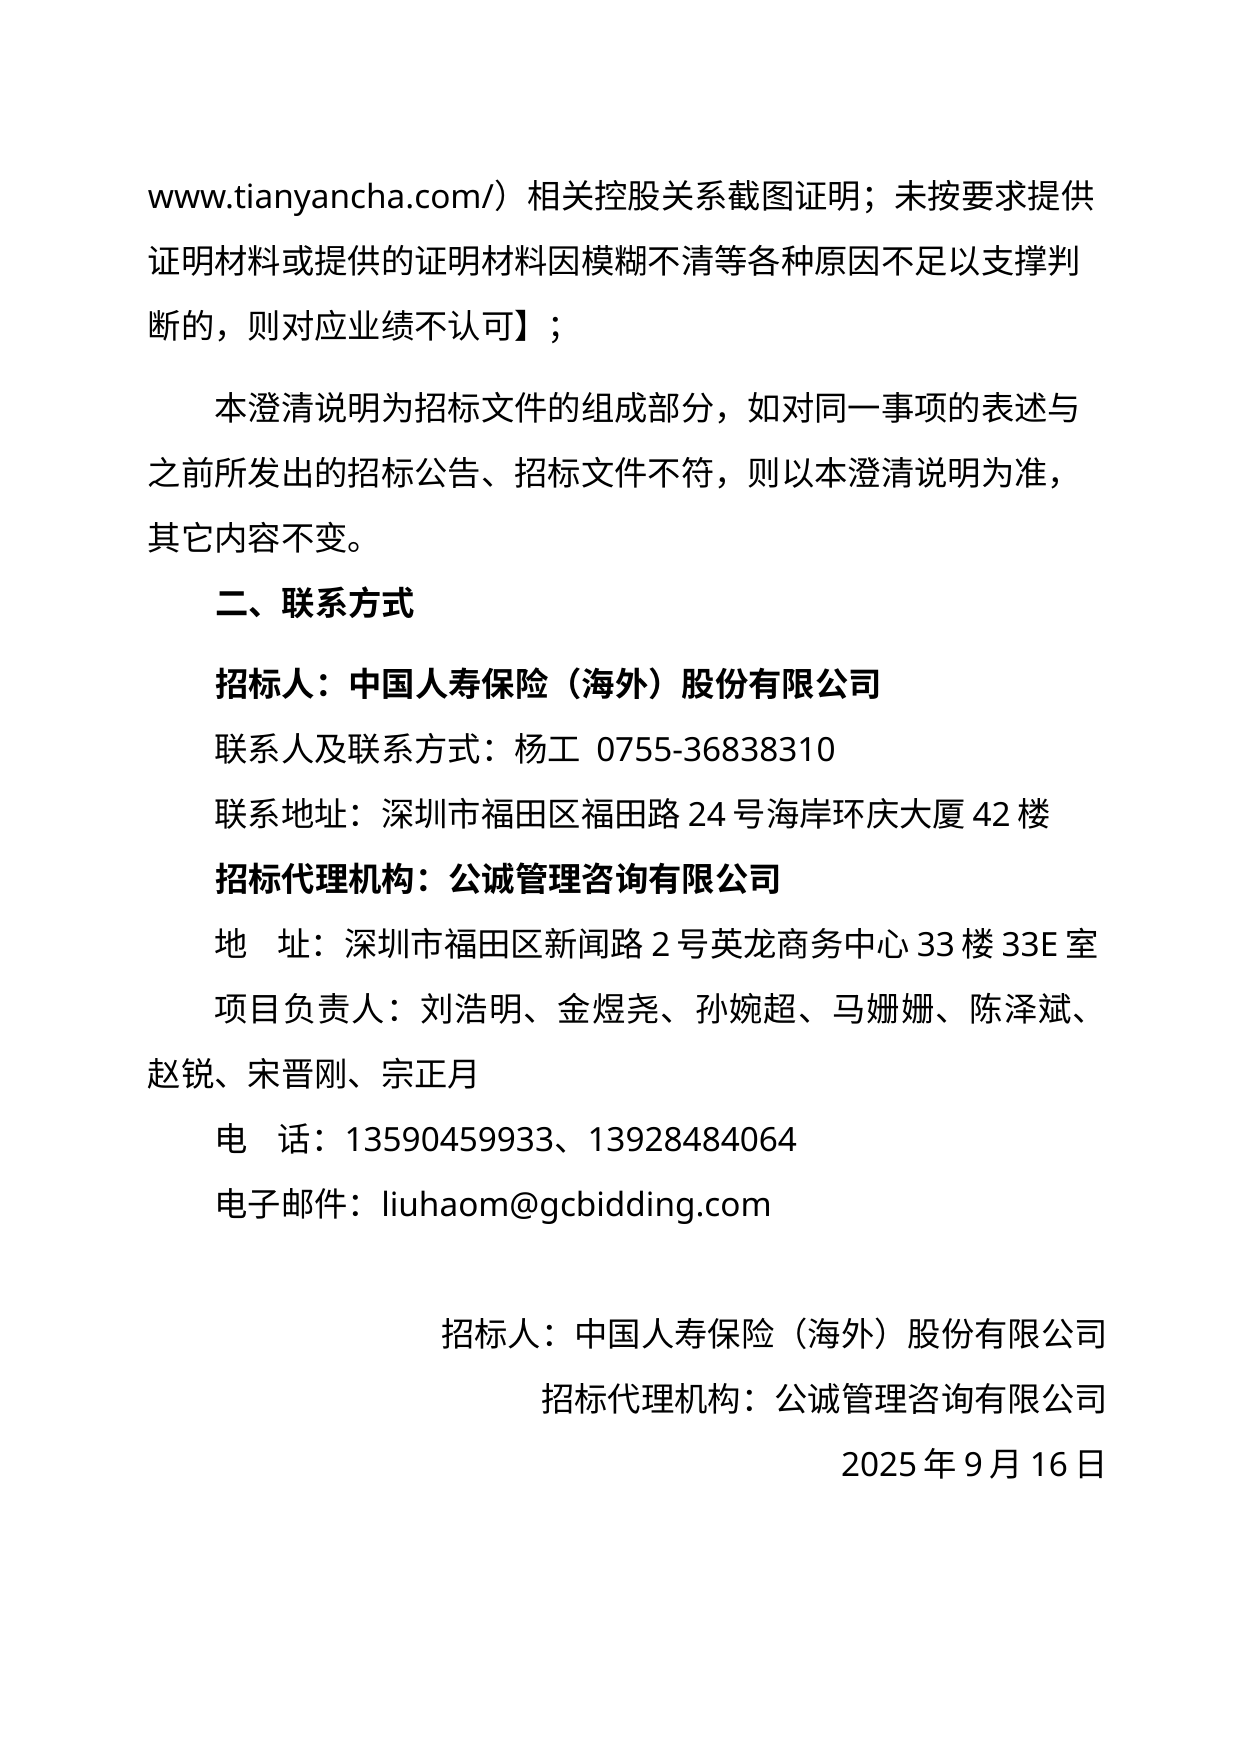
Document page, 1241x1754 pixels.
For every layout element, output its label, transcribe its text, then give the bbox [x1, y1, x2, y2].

text 招标人：中国人寿保险（海外）股份有限公司 [148, 649, 1107, 714]
text 电子邮件：liuhaom@gcbidding.com [148, 1169, 1107, 1234]
text 招标代理机构：公诚管理咨询有限公司 [148, 1364, 1107, 1429]
text 地 址：深圳市福田区新闻路2号英龙商务中心33楼33E室 [148, 909, 1107, 974]
text 项目负责人：刘浩明、金煜尧、孙婉超、马姗姗、陈泽斌、赵锐、宋晋刚、宗正月 [148, 974, 1107, 1104]
list 联系方式 [148, 568, 1107, 633]
text 联系人及联系方式：杨工 0755-36838310 [148, 714, 1107, 779]
text 联系地址：深圳市福田区福田路24号海岸环庆大厦42楼 [148, 779, 1107, 844]
text 2025年9月16日 [148, 1429, 1107, 1494]
text 本澄清说明为招标文件的组成部分，如对同一事项的表述与之前所发出的招标公告、招标文件不符，则以本澄清说明为准，其它内容不变。 [148, 373, 1107, 568]
text 电 话：13590459933、13928484064 [148, 1104, 1107, 1169]
text 招标人：中国人寿保险（海外）股份有限公司 [148, 1299, 1107, 1364]
text 招标代理机构：公诚管理咨询有限公司 [148, 844, 1107, 909]
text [148, 162, 1107, 357]
